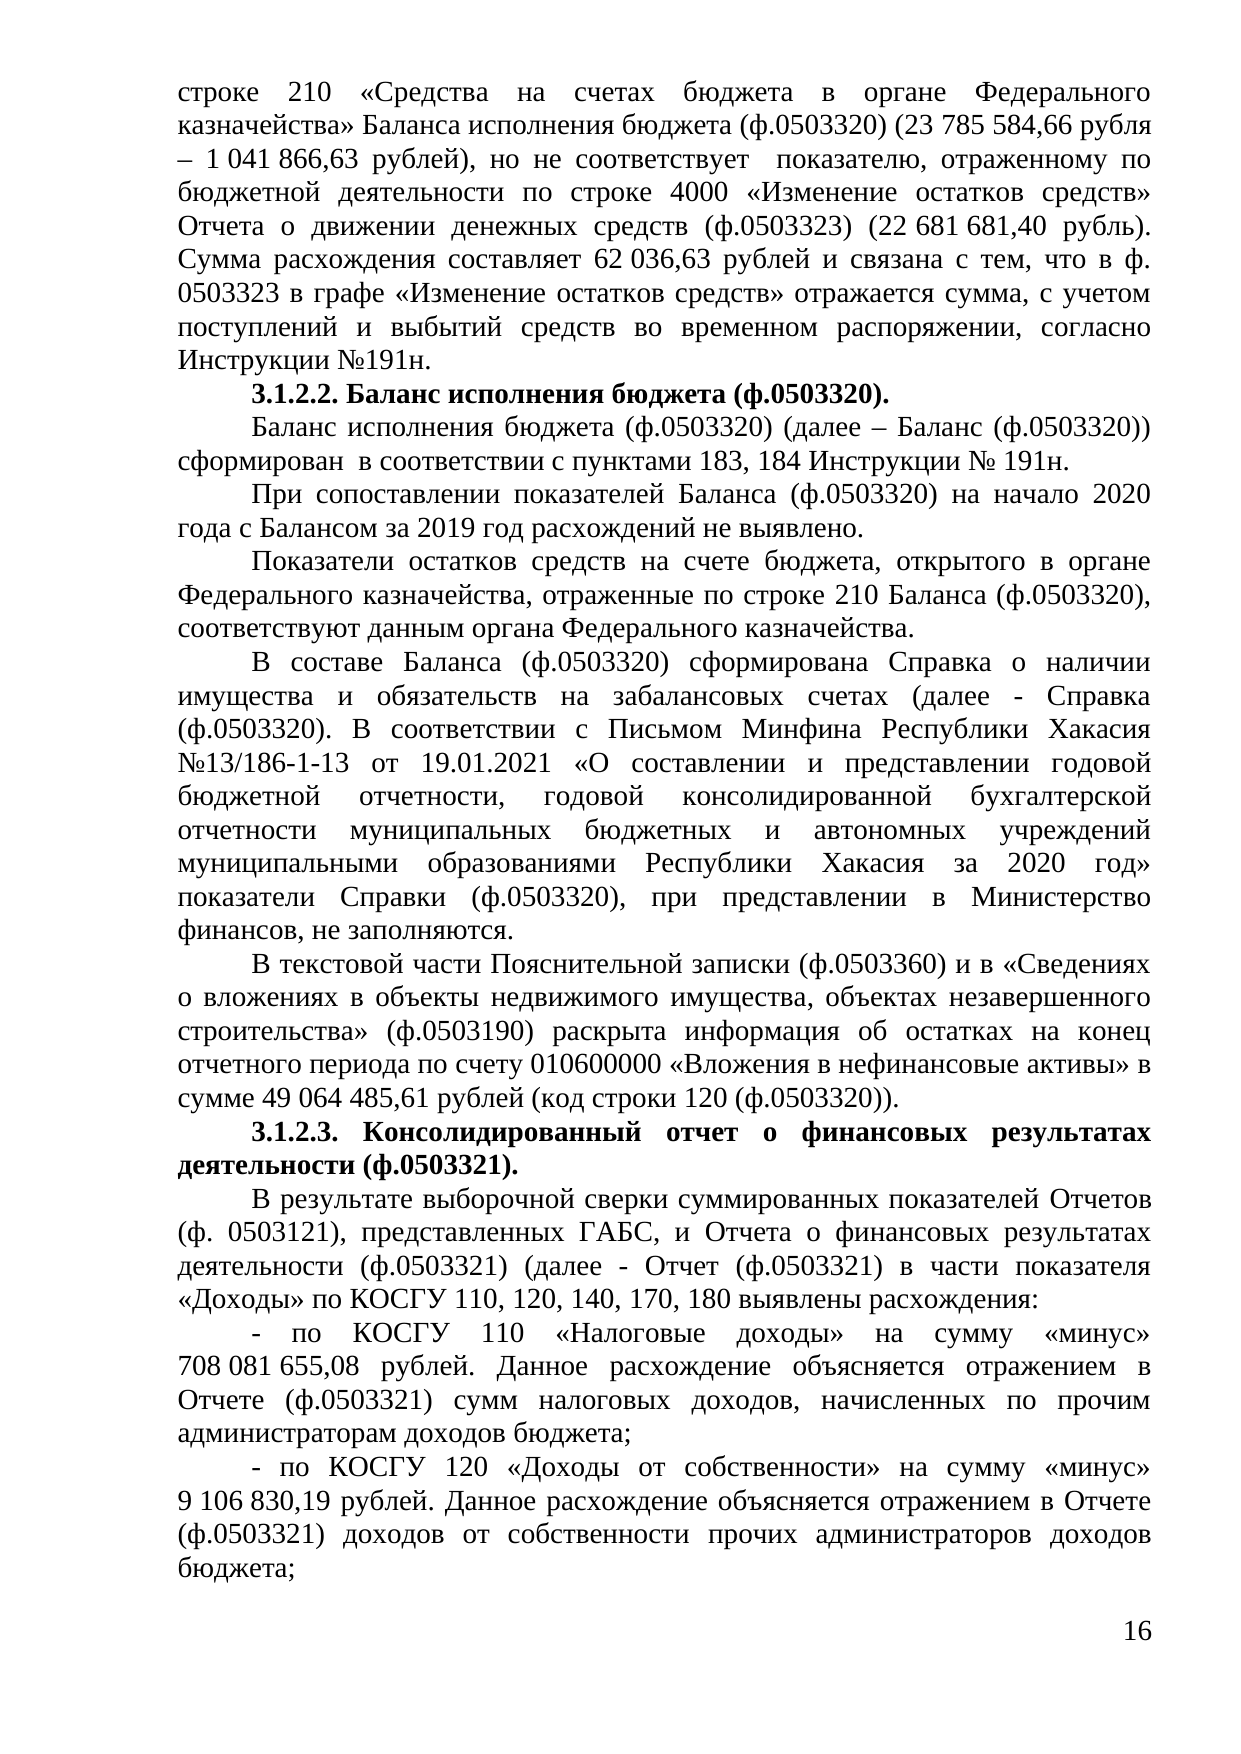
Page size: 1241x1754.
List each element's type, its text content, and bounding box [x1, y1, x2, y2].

text Баланс исполнения бюджета (ф.0503320) (далее – Баланс (ф.0503320)) сформирован в соответствии с пунктами 183, 184 Инструкции № 191н. [177, 409, 1152, 476]
text При сопоставлении показателей Баланса (ф.0503320) на начало 2020 года с Балансом за 2019 год расхождений не выявлено. [177, 476, 1152, 543]
text - по КОСГУ 110 «Налоговые доходы» на сумму «минус» 708 081 655,08 рублей. Данное расхождение объясняется отражением в Отчете (ф.0503321) сумм налоговых доходов, начисленных по прочим администраторам доходов бюджета; [177, 1315, 1152, 1449]
text - по КОСГУ 120 «Доходы от собственности» на сумму «минус» 9 106 830,19 рублей. Данное расхождение объясняется отражением в Отчете (ф.0503321) доходов от собственности прочих администраторов доходов бюджета; [177, 1449, 1152, 1583]
text Показатели остатков средств на счете бюджета, открытого в органе Федерального казначейства, отраженные по строке 210 Баланса (ф.0503320), соответствуют данным органа Федерального казначейства. [177, 543, 1152, 644]
text В результате выборочной сверки суммированных показателей Отчетов (ф. 0503121), представленных ГАБС, и Отчета о финансовых результатах деятельности (ф.0503321) (далее - Отчет (ф.0503321) в части показателя «Доходы» по КОСГУ 110, 120, 140, 170, 180 выявлены расхождения: [177, 1181, 1152, 1315]
text В текстовой части Пояснительной записки (ф.0503360) и в «Сведениях о вложениях в объекты недвижимого имущества, объектах незавершенного строительства» (ф.0503190) раскрыта информация об остатках на конец отчетного периода по счету 010600000 «Вложения в нефинансовые активы» в сумме 49 064 485,61 рублей (код строки 120 (ф.0503320)). [177, 946, 1152, 1114]
text 3.1.2.2. Баланс исполнения бюджета (ф.0503320). [177, 376, 1152, 409]
text 3.1.2.3. Консолидированный отчет о финансовых результатах деятельности (ф.0503321). [177, 1114, 1152, 1181]
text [177, 74, 1152, 376]
text В составе Баланса (ф.0503320) сформирована Справка о наличии имущества и обязательств на забалансовых счетах (далее - Справка (ф.0503320). В соответствии с Письмом Минфина Республики Хакасия №13/186-1-13 от 19.01.2021 «О составлении и представлении годовой бюджетной отчетности, годовой консолидированной бухгалтерской отчетности муниципальных бюджетных и автономных учреждений муниципальными образованиями Республики Хакасия за 2020 год» показатели Справки (ф.0503320), при представлении в Министерство финансов, не заполняются. [177, 644, 1152, 946]
